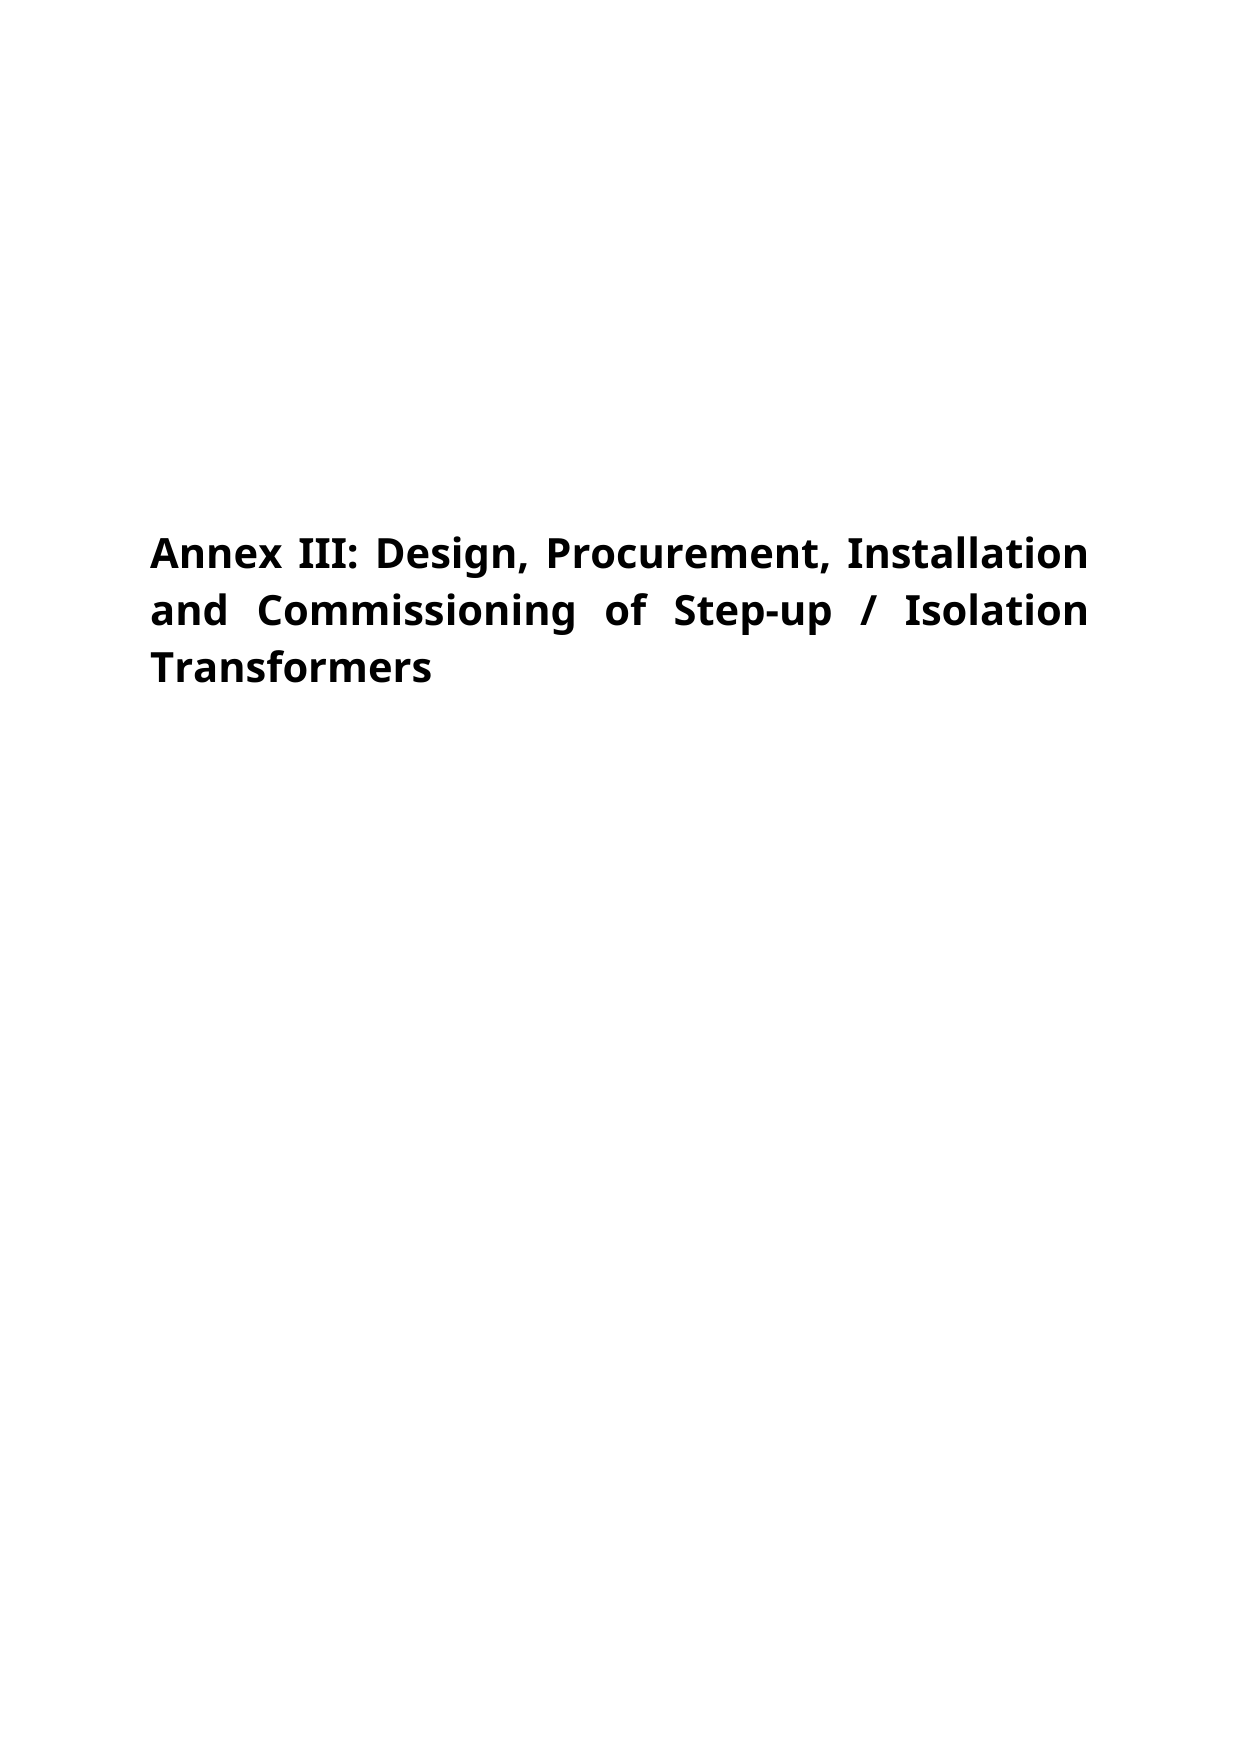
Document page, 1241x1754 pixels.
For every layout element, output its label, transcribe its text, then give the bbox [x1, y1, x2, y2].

text Annex III: Design, Procurement, Installation and Commissioning of Step-up / Isolation Transformers [150, 524, 1090, 694]
